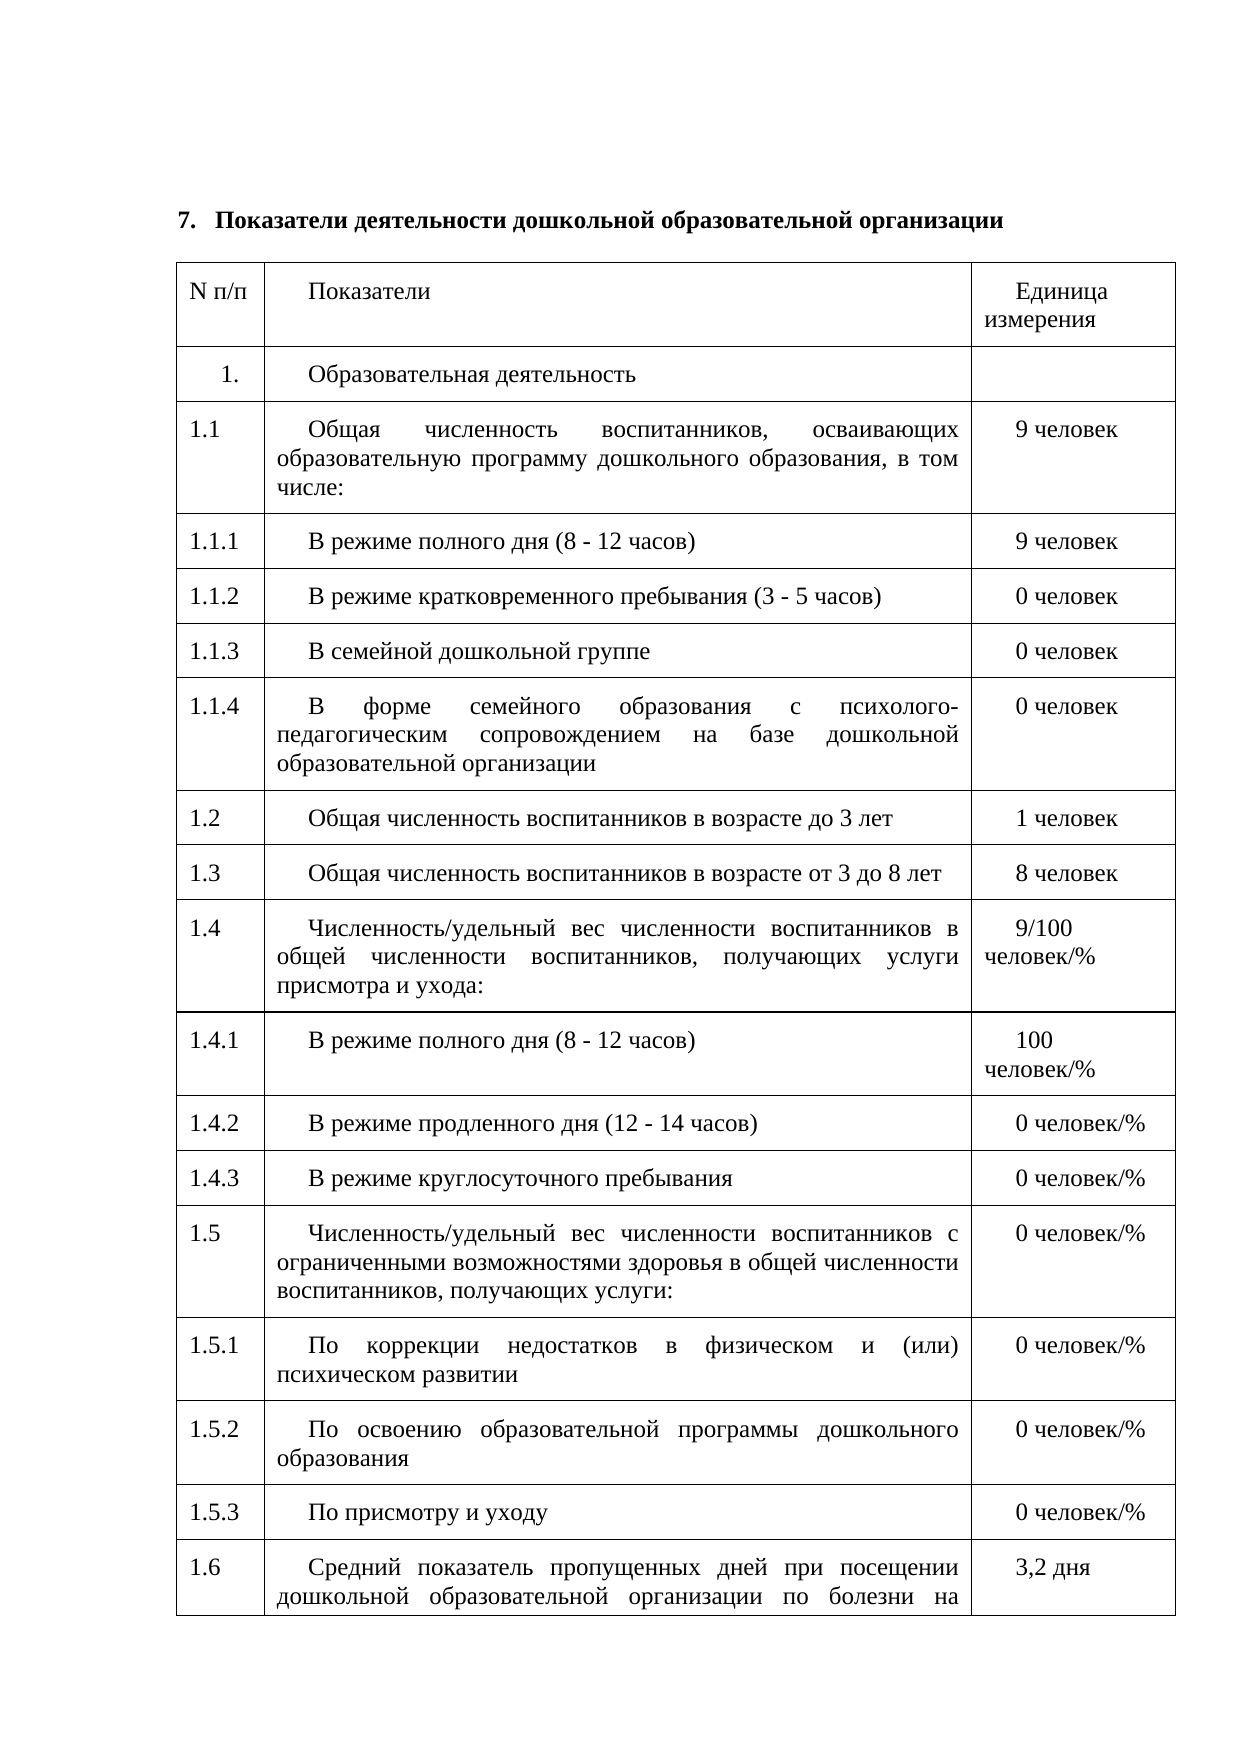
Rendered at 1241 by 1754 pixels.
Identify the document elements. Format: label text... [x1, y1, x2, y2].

table_cell Численность/удельный вес численности воспитанников в общей численности воспитанников, получающих услуги присмотра и ухода: [265, 900, 971, 1011]
table_cell Численность/удельный вес численности воспитанников с ограниченными возможностями здоровья в общей численности воспитанников, получающих услуги: [265, 1206, 971, 1317]
table_cell В семейной дошкольной группе [265, 624, 971, 677]
table_cell 1.5.3 [177, 1485, 264, 1539]
table_cell 1.1 [177, 402, 264, 513]
table_cell 3,2 дня [972, 1540, 1175, 1614]
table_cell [265, 1540, 971, 1614]
table_cell 0 человек/% [972, 1318, 1175, 1400]
table_cell 1.3 [177, 845, 264, 899]
table_cell По присмотру и уходу [265, 1485, 971, 1539]
table_cell По коррекции недостатков в физическом и (или) психическом развитии [265, 1318, 971, 1400]
table_cell [972, 347, 1175, 401]
table_cell 1 человек [972, 791, 1175, 844]
table_cell 8 человек [972, 845, 1175, 899]
table_header Показатели [265, 263, 971, 346]
table_cell В режиме полного дня (8 - 12 часов) [265, 1013, 971, 1095]
table_cell 0 человек [972, 678, 1175, 789]
table_cell 9 человек [972, 402, 1175, 513]
table_cell 1.1.3 [177, 624, 264, 677]
table_cell 1.6 [177, 1540, 264, 1614]
table_cell Общая численность воспитанников в возрасте до 3 лет [265, 791, 971, 844]
table_cell В режиме круглосуточного пребывания [265, 1151, 971, 1204]
table_cell 1.1.4 [177, 678, 264, 789]
table_cell Образовательная деятельность [265, 347, 971, 401]
table_header N п/п [177, 263, 264, 346]
table_cell 9/100 человек/% [972, 900, 1175, 1011]
table_cell 1. [177, 347, 264, 401]
table_cell 1.5.1 [177, 1318, 264, 1400]
table_cell 1.5.2 [177, 1401, 264, 1484]
table_cell 0 человек [972, 569, 1175, 622]
table_cell 0 человек/% [972, 1401, 1175, 1484]
list Показатели деятельности дошкольной образовательной организации [177, 205, 1152, 233]
table_cell 9 человек [972, 514, 1175, 568]
table_cell 0 человек [972, 624, 1175, 677]
table_cell В режиме продленного дня (12 - 14 часов) [265, 1096, 971, 1150]
table_cell 1.4.2 [177, 1096, 264, 1150]
table_cell В режиме кратковременного пребывания (3 - 5 часов) [265, 569, 971, 622]
table_cell 1.4.3 [177, 1151, 264, 1204]
table_cell 0 человек/% [972, 1485, 1175, 1539]
table_cell 1.4 [177, 900, 264, 1011]
table_cell В форме семейного образования с психолого-педагогическим сопровождением на базе дошкольной образовательной организации [265, 678, 971, 789]
table_cell 0 человек/% [972, 1096, 1175, 1150]
table_cell 1.2 [177, 791, 264, 844]
table_cell По освоению образовательной программы дошкольного образования [265, 1401, 971, 1484]
table_cell 1.5 [177, 1206, 264, 1317]
table_cell В режиме полного дня (8 - 12 часов) [265, 514, 971, 568]
table_cell 1.1.2 [177, 569, 264, 622]
table_cell Общая численность воспитанников в возрасте от 3 до 8 лет [265, 845, 971, 899]
table_cell 100 человек/% [972, 1013, 1175, 1095]
table_cell 0 человек/% [972, 1151, 1175, 1204]
table_cell 0 человек/% [972, 1206, 1175, 1317]
table_cell Общая численность воспитанников, осваивающих образовательную программу дошкольного образования, в том числе: [265, 402, 971, 513]
table_header Единица измерения [972, 263, 1175, 346]
table_cell 1.4.1 [177, 1013, 264, 1095]
table_cell 1.1.1 [177, 514, 264, 568]
